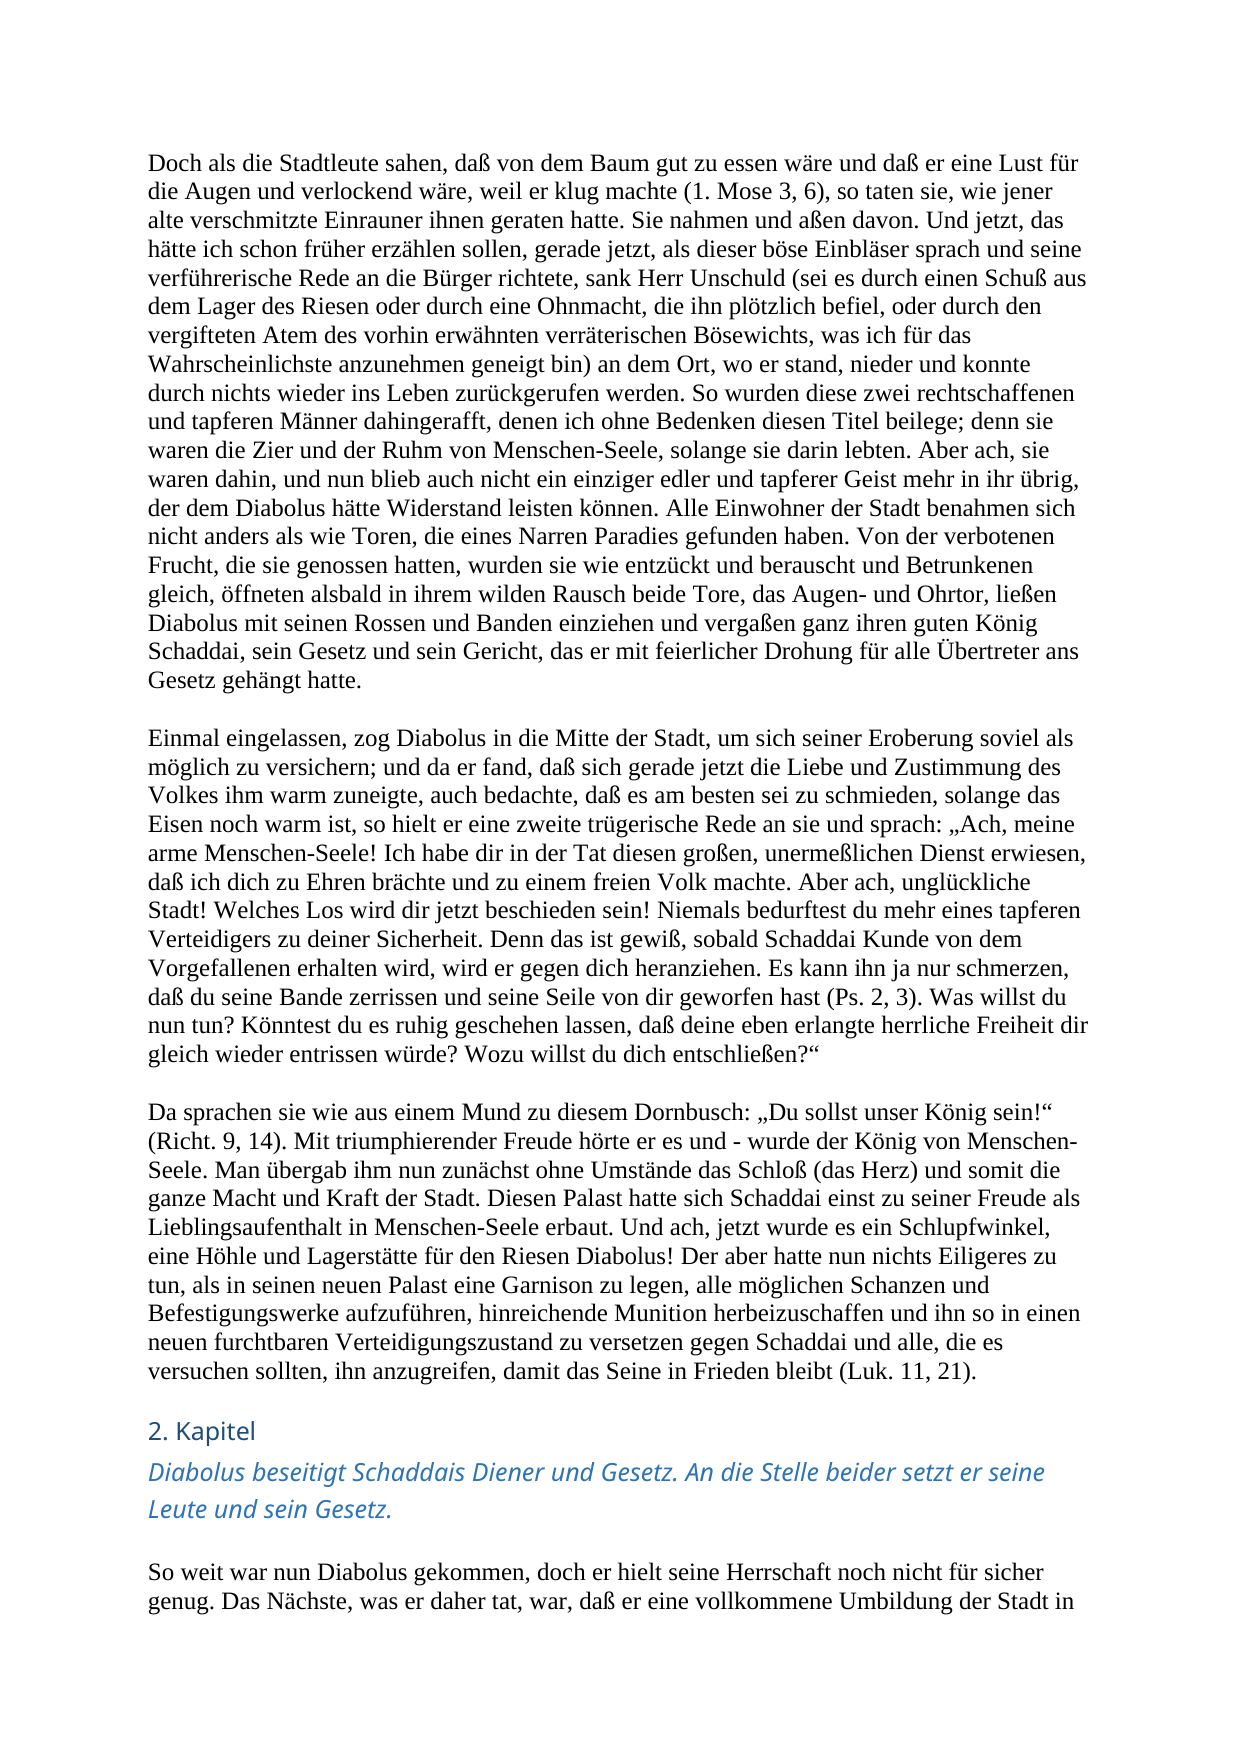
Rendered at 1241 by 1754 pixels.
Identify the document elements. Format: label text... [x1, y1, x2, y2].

text Einmal eingelassen, zog Diabolus in die Mitte der Stadt, um sich seiner Eroberung soviel als möglich zu versichern; und da er fand, daß sich gerade jetzt die Liebe und Zustimmung des Volkes ihm warm zuneigte, auch bedachte, daß es am besten sei zu schmieden, solange das Eisen noch warm ist, so hielt er eine zweite trügerische Rede an sie und sprach: „Ach, meine arme Menschen-Seele! Ich habe dir in der Tat diesen großen, unermeßlichen Dienst erwiesen, daß ich dich zu Ehren brächte und zu einem freien Volk machte. Aber ach, unglückliche Stadt! Welches Los wird dir jetzt beschieden sein! Niemals bedurftest du mehr eines tapferen Verteidigers zu deiner Sicherheit. Denn das ist gewiß, sobald Schaddai Kunde von dem Vorgefallenen erhalten wird, wird er gegen dich heranziehen. Es kann ihn ja nur schmerzen, daß du seine Bande zerrissen und seine Seile von dir geworfen hast (Ps. 2, 3). Was willst du nun tun? Könntest du es ruhig geschehen lassen, daß deine eben erlangte herrliche Freiheit dir gleich wieder entrissen würde? Wozu willst du dich entschließen?“ [148, 867, 1093, 1212]
text Doch als die Stadtleute sahen, daß von dem Baum gut zu essen wäre und daß er eine Lust für die Augen und verlockend wäre, weil er klug machte (1. Mose 3, 6), so taten sie, wie jener alte verschmitzte Einrauner ihnen geraten hatte. Sie nahmen und aßen davon. Und jetzt, das hätte ich schon früher erzählen sollen, gerade jetzt, als dieser böse Einbläser sprach und seine verführerische Rede an die Bürger richtete, sank Herr Unschuld (sei es durch einen Schuß aus dem Lager des Riesen oder durch eine Ohnmacht, die ihn plötzlich befiel, oder durch den vergifteten Atem des vorhin erwähnten verräterischen Bösewichts, was ich für das Wahrscheinlichste anzunehmen geneigt bin) an dem Ort, wo er stand, nieder und konnte durch nichts wieder ins Leben zurückgerufen werden. So wurden diese zwei rechtschaffenen und tapferen Männer dahingerafft, denen ich ohne Bedenken diesen Titel beilege; denn sie waren die Zier und der Ruhm von Menschen-Seele, solange sie darin lebten. Aber ach, sie waren dahin, und nun blieb auch nicht ein einziger edler und tapferer Geist mehr in ihr übrig, der dem Diabolus hätte Widerstand leisten können. Alle Einwohner der Stadt benahmen sich nicht anders als wie Toren, die eines Narren Paradies gefunden haben. Von der verbotenen Frucht, die sie genossen hatten, wurden sie wie entzückt und berauscht und Betrunkenen gleich, öffneten alsbald in ihrem wilden Rausch beide Tore, das Augen- und Ohrtor, ließen Diabolus mit seinen Rossen und Banden einziehen und vergaßen ganz ihren guten König Schaddai, sein Gesetz und sein Gericht, das er mit feierlicher Drohung für alle Übertreter ans Gesetz gehängt hatte. [148, 292, 1093, 838]
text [148, 148, 1093, 263]
text Da sprachen sie wie aus einem Mund zu diesem Dornbusch: „Du sollst unser König sein!“ (Richt. 9, 14). Mit triumphierender Freude hörte er es und - wurde der König von Menschen-Seele. Man übergab ihm nun zunächst ohne Umstände das Schloß (das Herz) und somit die ganze Macht und Kraft der Stadt. Diesen Palast hatte sich Schaddai einst zu seiner Freude als Lieblingsaufenthalt in Menschen-Seele erbaut. Und ach, jetzt wurde es ein Schlupfwinkel, eine Höhle und Lagerstätte für den Riesen Diabolus! Der aber hatte nun nichts Eiligeres zu tun, als in seinen neuen Palast eine Garnison zu legen, alle möglichen Schanzen und Befestigungswerke aufzuführen, hinreichende Munition herbeizuschaffen und ihn so in einen neuen furchtbaren Verteidigungszustand zu versetzen gegen Schaddai und alle, die es versuchen sollten, ihn anzugreifen, damit das Seine in Frieden bleibt (Luk. 11, 21). [148, 1241, 1093, 1529]
